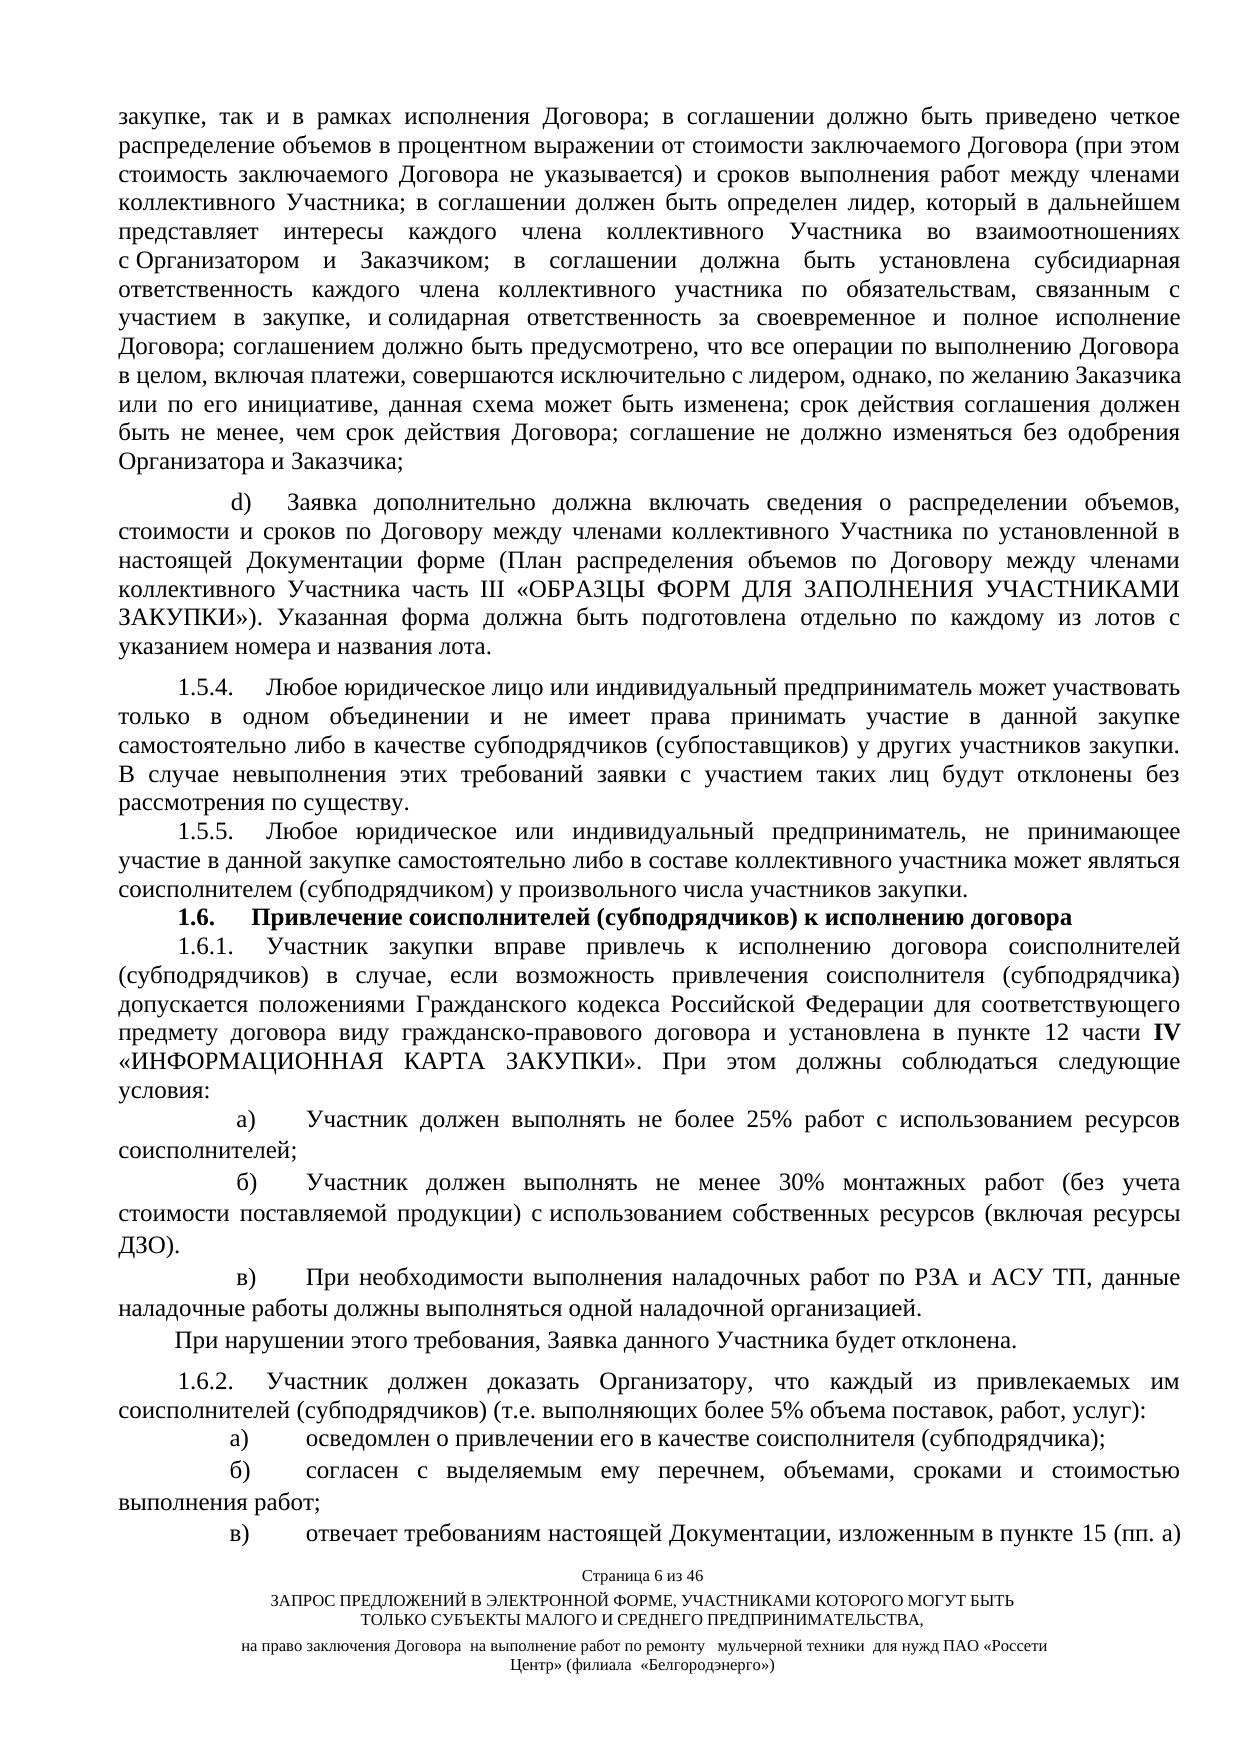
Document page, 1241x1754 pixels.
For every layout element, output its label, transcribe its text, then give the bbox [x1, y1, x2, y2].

subtitle Привлечение соисполнителей (субподрядчиков) к исполнению договора [118, 902, 1181, 931]
list согласен с выделяемым ему перечнем, объемами, сроками и стоимостью выполнения работ; [118, 1455, 1181, 1515]
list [118, 101, 1181, 475]
list Участник должен выполнять не менее 30% монтажных работ (без учета стоимости поставляемой продукции) c использованием собственных ресурсов (включая ресурсы ДЗО). [118, 1167, 1181, 1259]
subtitle Любое юридическое или индивидуальный предприниматель, не принимающее участие в данной закупке самостоятельно либо в составе коллективного участника может являться соисполнителем (субподрядчиком) у произвольного числа участников закупки. [118, 816, 1181, 902]
subtitle Участник закупки вправе привлечь к исполнению договора соисполнителей (субподрядчиков) в случае, если возможность привлечения соисполнителя (субподрядчика) допускается положениями Гражданского кодекса Российской Федерации для соответствующего предмету договора виду гражданско-правового договора и установлена в пункте 12 части IV «ИНФОРМАЦИОННАЯ КАРТА ЗАКУПКИ». При этом должны соблюдаться следующие условия: [118, 931, 1181, 1104]
list осведомлен о привлечении его в качестве соисполнителя (субподрядчика); [118, 1423, 1181, 1452]
subtitle Любое юридическое лицо или индивидуальный предприниматель может участвовать только в одном объединении и не имеет права принимать участие в данной закупке самостоятельно либо в качестве субподрядчиков (субпоставщиков) у других участников закупки. В случае невыполнения этих требований заявки с участием таких лиц будут отклонены без рассмотрения по существу. [118, 672, 1181, 816]
text При нарушении этого требования, Заявка данного Участника будет отклонена. [174, 1325, 1181, 1353]
list Участник должен выполнять не более 25% работ c использованием ресурсов соисполнителей; [118, 1104, 1181, 1164]
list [118, 1518, 1181, 1547]
list Заявка дополнительно должна включать сведения о распределении объемов, стоимости и сроков по Договору между членами коллективного Участника по установленной в настоящей Документации форме (План распределения объемов по Договору между членами коллективного Участника часть III «ОБРАЗЦЫ ФОРМ ДЛЯ ЗАПОЛНЕНИЯ УЧАСТНИКАМИ ЗАКУПКИ»). Указанная форма должна быть подготовлена отдельно по каждому из лотов с указанием номера и названия лота. [118, 487, 1181, 660]
list При необходимости выполнения наладочных работ по РЗА и АСУ ТП, данные наладочные работы должны выполняться одной наладочной организацией. [118, 1262, 1181, 1322]
subtitle Участник должен доказать Организатору, что каждый из привлекаемых им соисполнителей (субподрядчиков) (т.е. выполняющих более 5% объема поставок, работ, услуг): [118, 1366, 1181, 1423]
